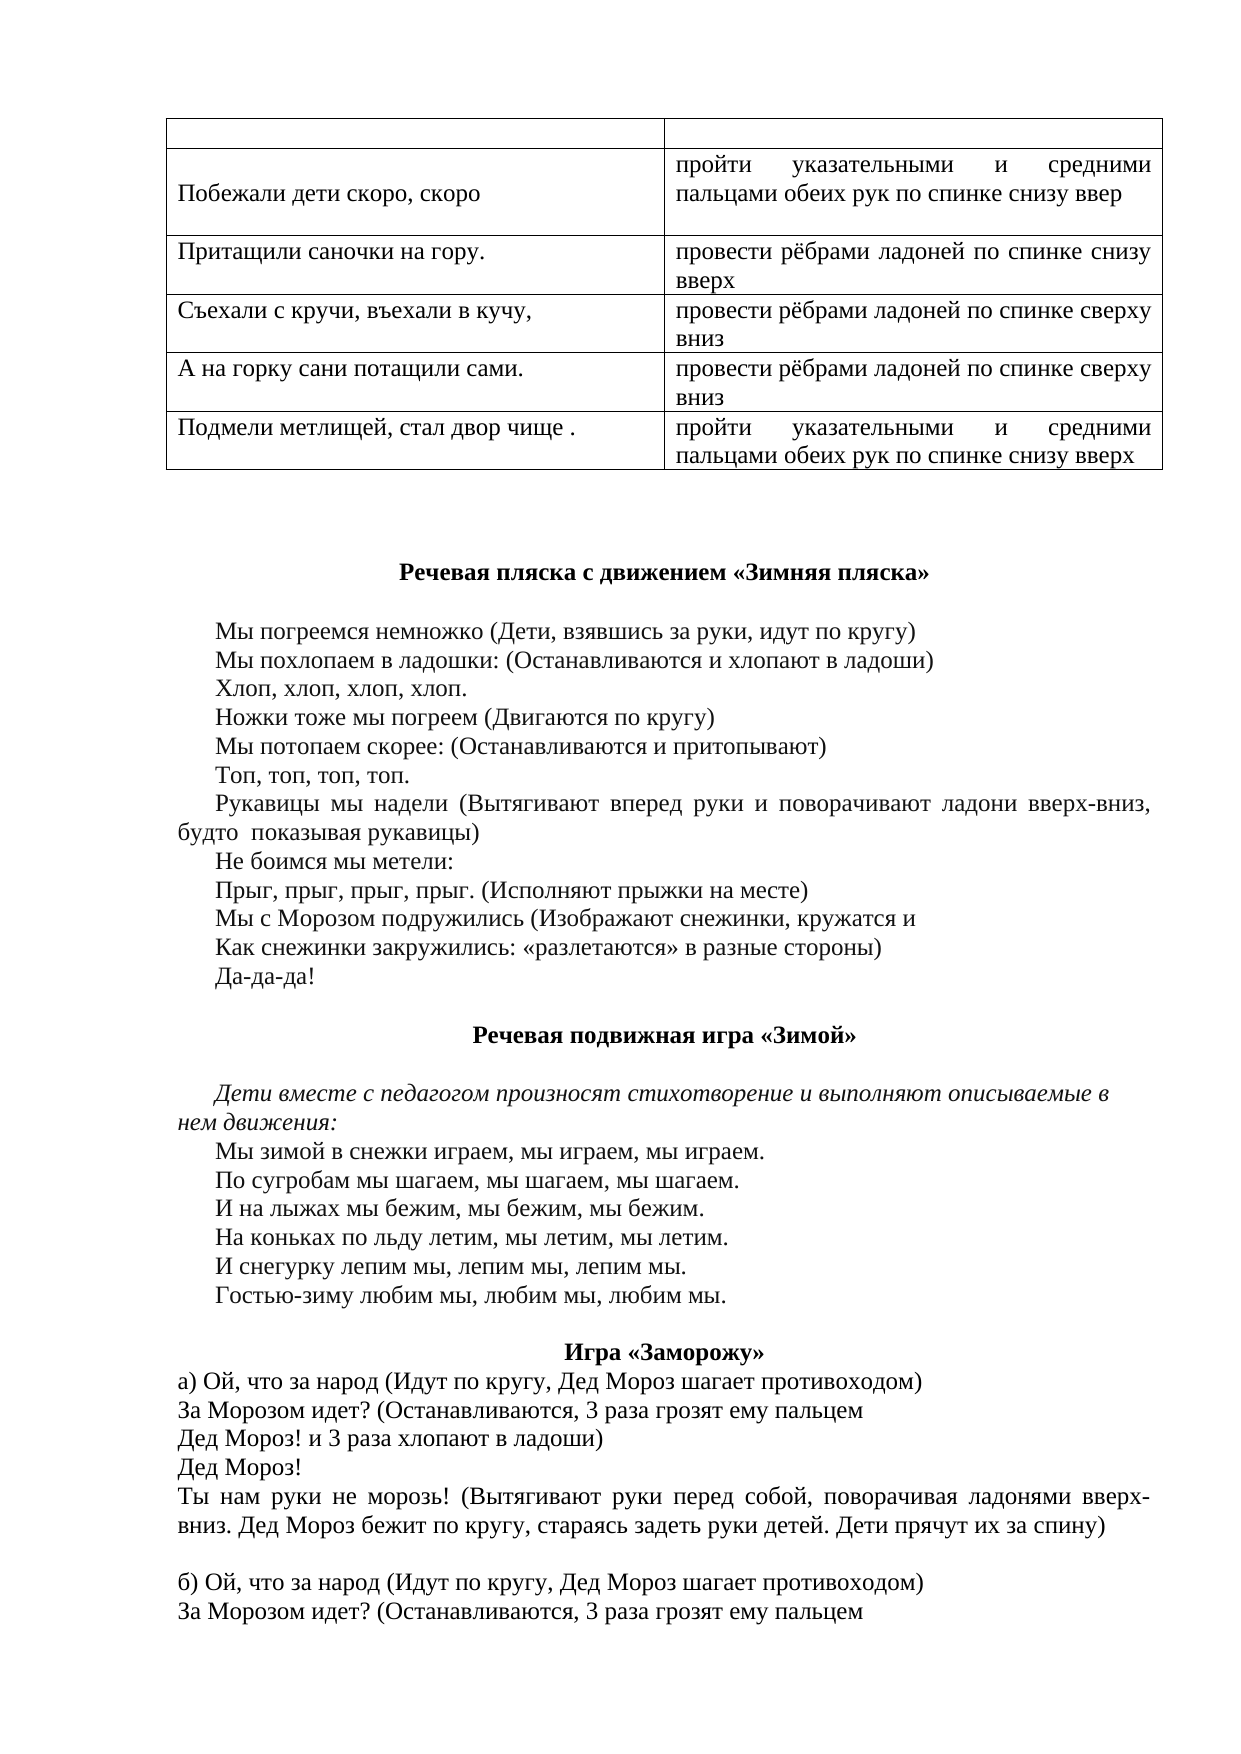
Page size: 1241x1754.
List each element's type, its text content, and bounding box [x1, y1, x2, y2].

table_cell пройти указательными и средними пальцами обеих рук по спинке снизу ввер [665, 149, 1162, 235]
table_cell Притащили саночки на гору. [167, 236, 664, 294]
text Мы с Морозом подружились (Изображают снежинки, кружатся и [177, 903, 1152, 932]
text Не боимся мы метели: [177, 846, 1152, 875]
text Да-да-да! [177, 961, 1152, 990]
table_cell Побежали дети скоро, скоро [167, 149, 664, 235]
text Рукавицы мы надели (Вытягивают вперед руки и поворачивают ладони вверх-вниз, будто показывая рукавицы) [177, 788, 1152, 846]
text Речевая пляска с движением «Зимняя пляска» [177, 556, 1152, 586]
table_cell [167, 119, 664, 148]
text Как снежинки закружились: «разлетаются» в разные стороны) [177, 932, 1152, 961]
table_cell провести рёбрами ладоней по спинке снизу вверх [665, 236, 1162, 294]
text а) Ой, что за народ (Идут по кругу, Дед Мороз шагает противоходом) [177, 1366, 1152, 1395]
text Игра «Заморожу» [177, 1337, 1152, 1366]
text Мы зимой в снежки играем, мы играем, мы играем. [177, 1136, 1152, 1165]
table_cell пройти указательными и средними пальцами обеих рук по спинке снизу вверх [665, 412, 1162, 469]
table_cell провести рёбрами ладоней по спинке сверху вниз [665, 295, 1162, 352]
text И снегурку лепим мы, лепим мы, лепим мы. [177, 1251, 1152, 1280]
text Мы погреемся немножко (Дети, взявшись за руки, идут по кругу) [177, 616, 1152, 645]
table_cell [665, 119, 1162, 148]
text Хлоп, хлоп, хлоп, хлоп. [177, 673, 1152, 702]
text За Морозом идет? (Останавливаются, 3 раза грозят ему пальцем [177, 1596, 1152, 1625]
text Мы потопаем скорее: (Останавливаются и притопывают) [177, 731, 1152, 760]
text Мы похлопаем в ладошки: (Останавливаются и хлопают в ладоши) [177, 645, 1152, 673]
text За Морозом идет? (Останавливаются, 3 раза грозят ему пальцем [177, 1395, 1152, 1423]
text Речевая подвижная игра «Зимой» [177, 1018, 1152, 1048]
table_cell провести рёбрами ладоней по спинке сверху вниз [665, 353, 1162, 411]
text По сугробам мы шагаем, мы шагаем, мы шагаем. [177, 1165, 1152, 1193]
text На коньках по льду летим, мы летим, мы летим. [177, 1222, 1152, 1251]
text Ты нам руки не морозь! (Вытягивают руки перед собой, поворачивая ладонями вверх-вниз. Дед Мороз бежит по кругу, стараясь задеть руки детей. Дети прячут их за спину) [177, 1481, 1152, 1538]
text Дети вместе с педагогом произносят стихотворение и выполняют описываемые в нем движения: [177, 1078, 1152, 1136]
table_cell Съехали с кручи, въехали в кучу, [167, 295, 664, 352]
text Гостью-зиму любим мы, любим мы, любим мы. [177, 1280, 1152, 1308]
table_cell А на горку сани потащили сами. [167, 353, 664, 411]
table_cell Подмели метлищей, стал двор чище . [167, 412, 664, 469]
text б) Ой, что за народ (Идут по кругу, Дед Мороз шагает противоходом) [177, 1567, 1152, 1596]
text И на лыжах мы бежим, мы бежим, мы бежим. [177, 1193, 1152, 1222]
text Ножки тоже мы погреем (Двигаются по кругу) [177, 702, 1152, 731]
text Топ, топ, топ, топ. [177, 760, 1152, 788]
text Дед Мороз! [177, 1452, 1152, 1481]
text Прыг, прыг, прыг, прыг. (Исполняют прыжки на месте) [177, 875, 1152, 903]
text Дед Мороз! и 3 раза хлопают в ладоши) [177, 1423, 1152, 1452]
